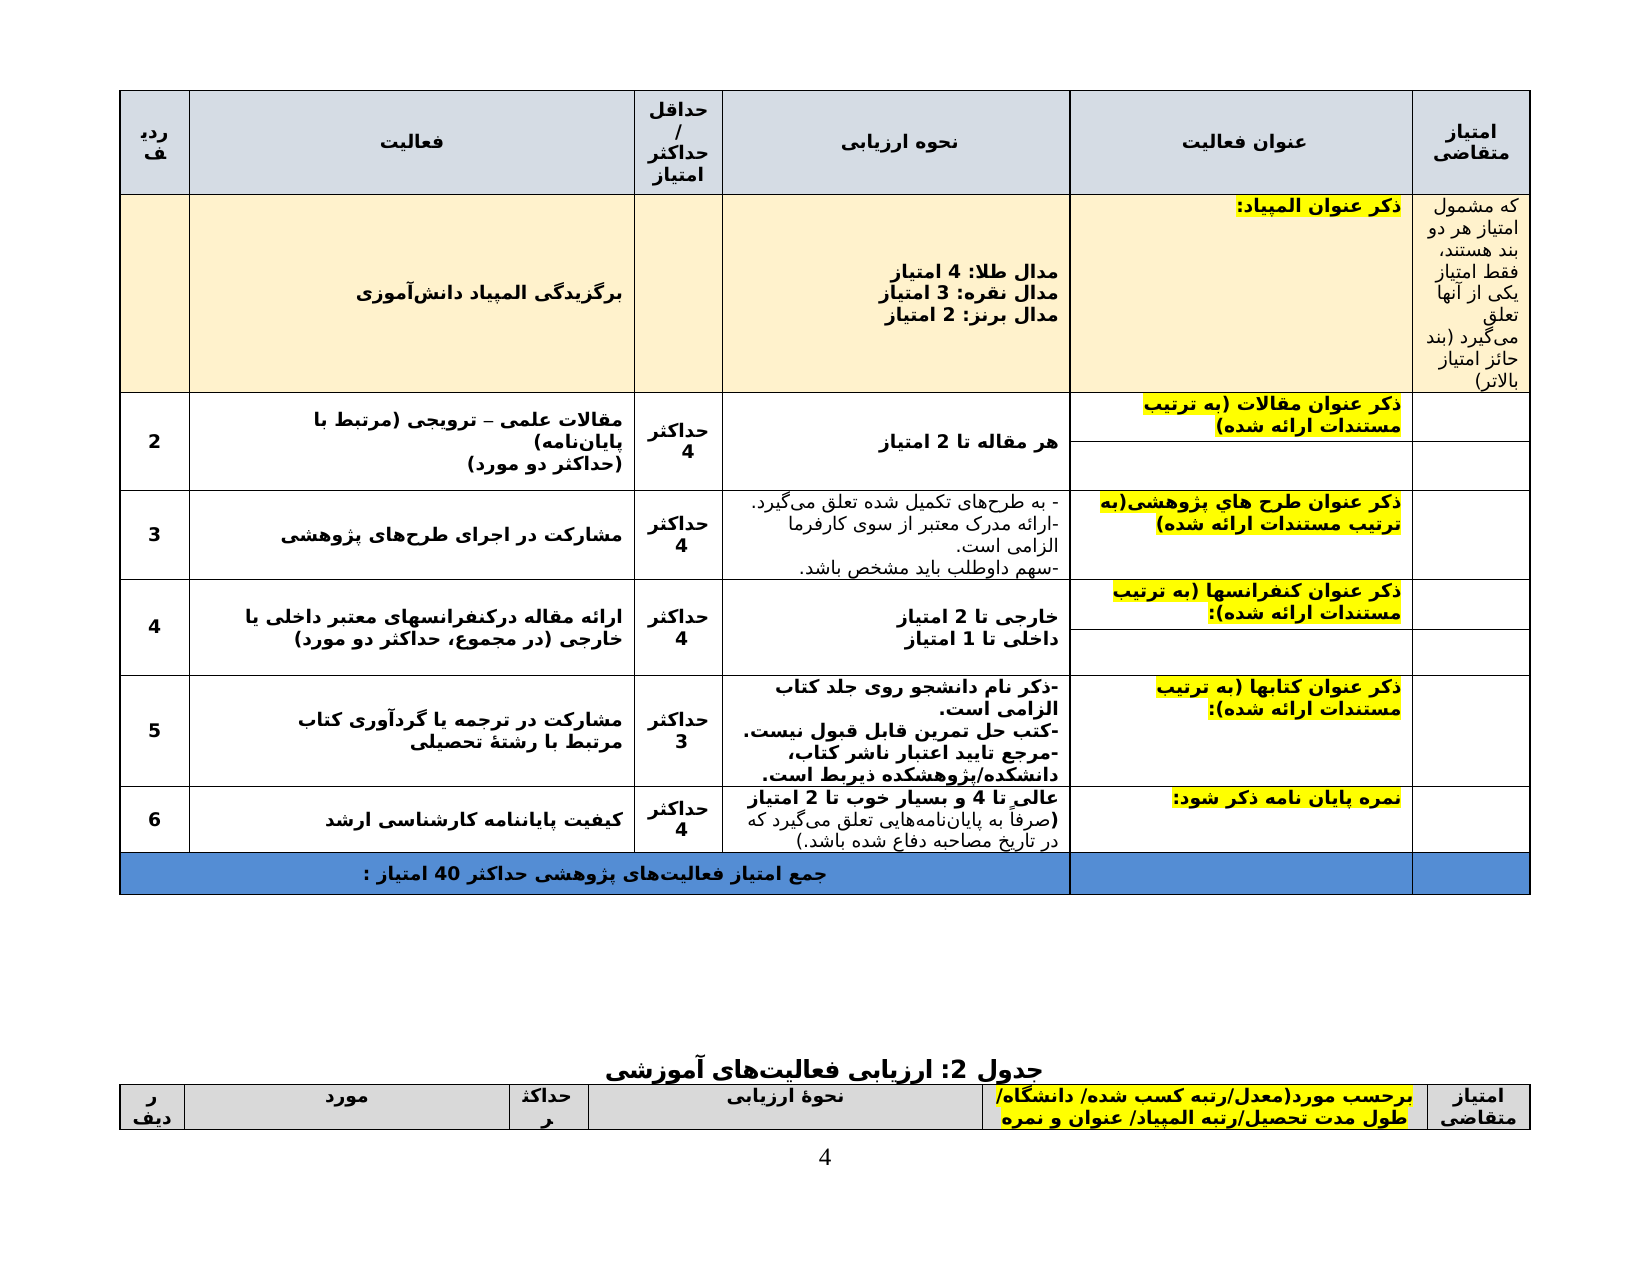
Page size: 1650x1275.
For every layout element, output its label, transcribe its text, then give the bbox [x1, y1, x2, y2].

table_cell ذکر عنوان مقالات (به ترتيب مستندات ارائه شده) [1071, 393, 1412, 441]
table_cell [1413, 195, 1529, 392]
table_cell ذکر عنوان کنفرانسها (به ترتيب مستندات ارائه شده): [1071, 580, 1412, 628]
table_header فعالیت [190, 91, 634, 194]
table_cell حداکثر 4 [635, 393, 722, 490]
table_cell حداکثر 4 [635, 491, 722, 579]
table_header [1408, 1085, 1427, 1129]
table_header امتیاز متقاضی [1428, 1085, 1529, 1129]
table_cell ذکر عنوان طرح هاي پژوهشی(به ترتيب مستندات ارائه شده) [1071, 491, 1412, 579]
text جدول 2: ارزیابی فعالیت‌های آموزشی [120, 1055, 1527, 1084]
table_header مورد [185, 1085, 509, 1129]
table_cell هر مقاله تا 2 امتیاز [723, 393, 1069, 490]
table_cell [1071, 630, 1412, 675]
table_cell برگزیدگی المپیاد دانش‌آموزی [190, 195, 634, 392]
table_cell ذکر عنوان المپیاد: [1071, 195, 1412, 392]
table_cell کیفیت پایاننامه کارشناسی ارشد [190, 787, 634, 852]
table_cell 4 [121, 580, 189, 675]
table_header نحوۀ ارزیابی [589, 1085, 982, 1129]
table_cell حداکثر 4 [635, 787, 722, 852]
table_cell -ذکر نام دانشجو روی جلد کتاب الزامی است. -کتب حل تمرین قابل قبول نیست. -مرجع تایید اعتبار ناشر کتاب، دانشکده/پژوهشکده ذیربط است. [723, 676, 1069, 786]
table_header عنوان فعالیت [1071, 91, 1412, 194]
table_cell [1413, 442, 1529, 490]
table_cell [1413, 491, 1529, 579]
table_cell ارائه مقاله درکنفرانسهای معتبر داخلی یا خارجی (در مجموع، حداکثر دو مورد) [190, 580, 634, 675]
table_cell - به طرح‌های تکمیل شده تعلق می‌گیرد. -ارائه مدرک معتبر از سوی کارفرما الزامی است. -سهم داوطلب باید مشخص باشد. [723, 491, 1069, 579]
table_cell [1413, 630, 1529, 675]
table_cell [1413, 787, 1529, 852]
table_cell خارجی تا 2 امتیاز داخلی تا 1 امتیاز [723, 580, 1069, 675]
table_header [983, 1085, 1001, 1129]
table_cell ذکر عنوان کتابها (به ترتيب مستندات ارائه شده): [1071, 676, 1412, 786]
table_cell 3 [121, 491, 189, 579]
table_header رديف [121, 91, 189, 194]
table_header امتیاز متقاضی [1413, 91, 1529, 194]
table_cell عالی تا 4 و بسیار خوب تا 2 امتیاز (صرفاً به پایان‌نامه‌هایی تعلق می‌گیرد که در تاریخ مصاحبه دفاع شده باشد.) [723, 787, 1069, 852]
table_cell [1413, 853, 1529, 894]
table_cell 6 [121, 787, 189, 852]
table_cell [1071, 853, 1412, 894]
table_cell مقالات علمی – ترویجی (مرتبط با پایان‌نامه) (حداکثر دو مورد) [190, 393, 634, 490]
table_header حداکثر امتياز [510, 1085, 588, 1129]
table_cell مدال طلا: 4 امتیاز مدال نقره: 3 امتیاز مدال برنز: 2 امتیاز [723, 195, 1069, 392]
table_cell [1413, 580, 1529, 628]
table_cell 2 [121, 393, 189, 490]
table_cell [1413, 676, 1529, 786]
table_header حداقل/ حداکثر امتیاز [635, 91, 722, 194]
table_cell مشارکت در اجرای طرح‌های پژوهشی [190, 491, 634, 579]
table_cell [1413, 393, 1529, 441]
table_cell مشارکت در ترجمه یا گردآوری کتاب مرتبط با رشتۀ تحصیلی [190, 676, 634, 786]
table_cell حداکثر 3 [635, 676, 722, 786]
table_cell نمره پایان نامه ذکر شود: [1071, 787, 1412, 852]
table_header ردیف [121, 1085, 184, 1129]
table_cell حداکثر 4 [635, 580, 722, 675]
table_cell 5 [121, 676, 189, 786]
table_cell جمع امتیاز فعالیت‌های پژوهشی حداکثر 40 امتیاز : [121, 853, 1069, 894]
table_cell [1071, 442, 1412, 490]
table_header نحوه ارزیابی [723, 91, 1069, 194]
